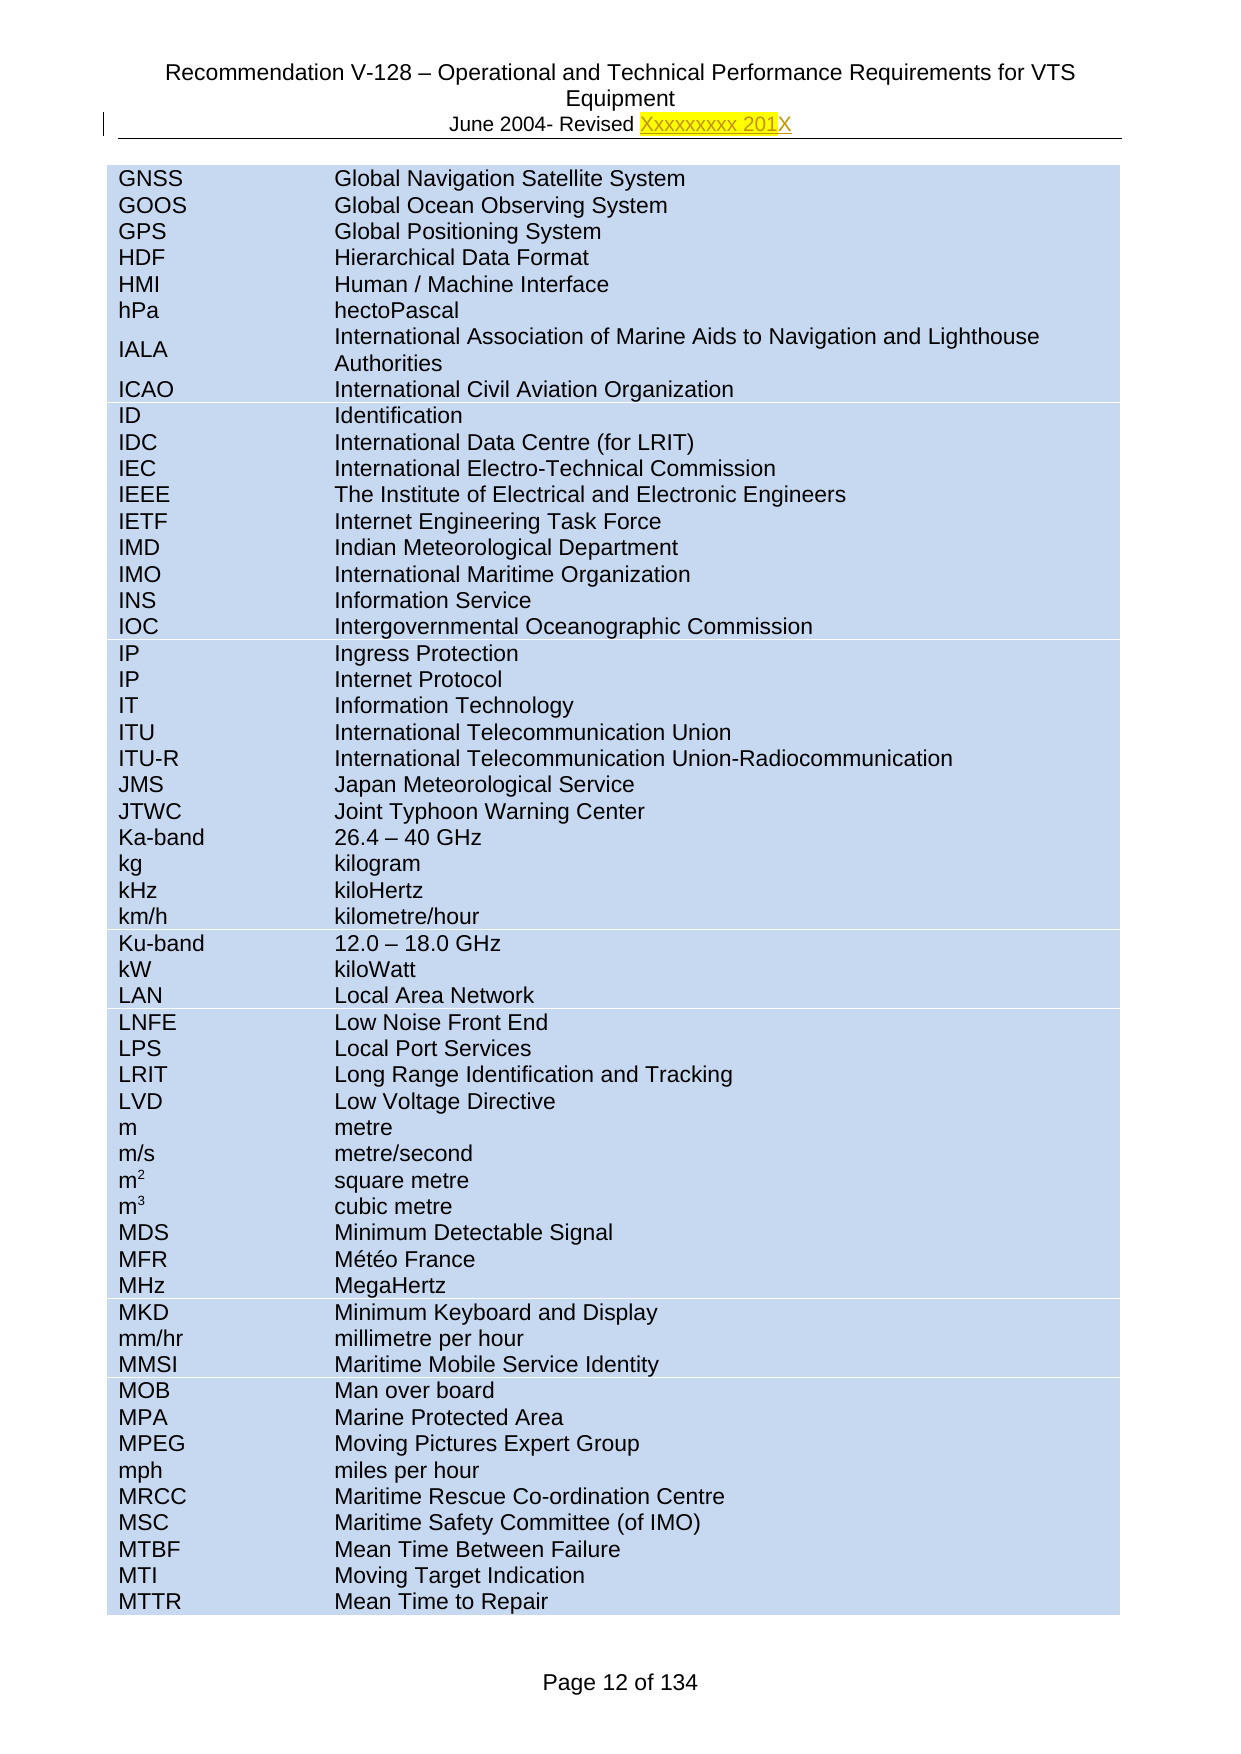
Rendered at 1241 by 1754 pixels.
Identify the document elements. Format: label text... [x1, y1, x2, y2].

table_cell 12.0 – 18.0 GHz [323, 930, 1120, 956]
table_cell INS [107, 587, 323, 613]
table_cell JMS [107, 771, 323, 798]
table_cell Ku-band [107, 930, 323, 956]
table_cell The Institute of Electrical and Electronic Engineers [323, 481, 1120, 508]
table_cell International Association of Marine Aids to Navigation and Lighthouse Authorities [323, 323, 1120, 376]
table_cell mm/hr [107, 1325, 323, 1351]
table_cell LPS [107, 1035, 323, 1061]
table_cell GPS [107, 218, 323, 244]
table_cell Moving Pictures Expert Group [323, 1430, 1120, 1457]
table_cell Global Ocean Observing System [323, 192, 1120, 218]
table_cell hectoPascal [323, 297, 1120, 323]
table_cell LVD [107, 1088, 323, 1114]
table_cell metre/second [323, 1140, 1120, 1167]
table_cell IT [107, 692, 323, 719]
table_cell hPa [107, 297, 323, 323]
table_cell Global Positioning System [323, 218, 1120, 244]
table_cell Human / Machine Interface [323, 271, 1120, 297]
table_cell IMD [107, 534, 323, 561]
table_cell m [107, 1114, 323, 1140]
table_cell kilometre/hour [323, 903, 1120, 929]
table_cell Moving Target Indication [323, 1562, 1120, 1588]
table_cell Mean Time Between Failure [323, 1536, 1120, 1562]
table_cell MKD [107, 1299, 323, 1325]
table_cell IEC [107, 455, 323, 481]
table_cell Météo France [323, 1246, 1120, 1272]
table_cell Identification [323, 403, 1120, 429]
table_cell km/h [107, 903, 323, 929]
table_cell LNFE [107, 1009, 323, 1035]
table_cell MTTR [107, 1588, 323, 1615]
table_cell Maritime Mobile Service Identity [323, 1351, 1120, 1377]
table_cell JTWC [107, 798, 323, 824]
table_cell International Data Centre (for LRIT) [323, 429, 1120, 455]
table_cell m/s [107, 1140, 323, 1167]
table_cell MMSI [107, 1351, 323, 1377]
table_cell International Civil Aviation Organization [323, 376, 1120, 402]
table_cell IOC [107, 613, 323, 639]
table_cell m3 [107, 1193, 323, 1219]
table_cell MPEG [107, 1430, 323, 1457]
table_cell Global Navigation Satellite System [323, 165, 1120, 192]
table_cell International Telecommunication Union-Radiocommunication [323, 745, 1120, 771]
table_cell kiloWatt [323, 956, 1120, 982]
table_cell HDF [107, 244, 323, 271]
table_cell MSC [107, 1509, 323, 1536]
table_cell kg [107, 850, 323, 877]
table_cell IEEE [107, 481, 323, 508]
table_cell Ingress Protection [323, 640, 1120, 666]
table_cell HMI [107, 271, 323, 297]
table_cell MFR [107, 1246, 323, 1272]
table_cell kiloHertz [323, 877, 1120, 903]
table_cell ICAO [107, 376, 323, 402]
table_cell kHz [107, 877, 323, 903]
table_cell International Telecommunication Union [323, 719, 1120, 745]
table_cell mph [107, 1457, 323, 1483]
table_cell Local Port Services [323, 1035, 1120, 1061]
table_cell LAN [107, 982, 323, 1008]
table_cell LRIT [107, 1061, 323, 1088]
table_cell Low Voltage Directive [323, 1088, 1120, 1114]
table_cell MOB MPA [107, 1378, 323, 1430]
table_cell kW [107, 956, 323, 982]
table_cell cubic metre [323, 1193, 1120, 1219]
table_cell Maritime Safety Committee (of IMO) [323, 1509, 1120, 1536]
table_cell MTBF [107, 1536, 323, 1562]
table_cell IP [107, 640, 323, 666]
table_cell GNSS [107, 165, 323, 192]
table_cell Low Noise Front End [323, 1009, 1120, 1035]
table_cell ITU-R [107, 745, 323, 771]
table_cell Internet Protocol [323, 666, 1120, 692]
table_cell millimetre per hour [323, 1325, 1120, 1351]
table_cell Intergovernmental Oceanographic Commission [323, 613, 1120, 639]
table_cell IDC [107, 429, 323, 455]
table_cell Long Range Identification and Tracking [323, 1061, 1120, 1088]
table_cell IMO [107, 561, 323, 587]
table_cell Ka-band [107, 824, 323, 850]
table_cell Mean Time to Repair [323, 1588, 1120, 1615]
table_cell metre [323, 1114, 1120, 1140]
table_cell Man over board Marine Protected Area [323, 1378, 1120, 1430]
table_cell IALA [107, 323, 323, 376]
table_cell 26.4 – 40 GHz [323, 824, 1120, 850]
table_cell GOOS [107, 192, 323, 218]
table_cell ITU [107, 719, 323, 745]
table_cell miles per hour [323, 1457, 1120, 1483]
table_cell Minimum Detectable Signal [323, 1219, 1120, 1246]
table_cell International Maritime Organization [323, 561, 1120, 587]
table_cell MRCC [107, 1483, 323, 1509]
table_cell kilogram [323, 850, 1120, 877]
table_cell Joint Typhoon Warning Center [323, 798, 1120, 824]
table_cell m2 [107, 1167, 323, 1193]
table_cell International Electro-Technical Commission [323, 455, 1120, 481]
table_cell MHz [107, 1272, 323, 1298]
table_cell Internet Engineering Task Force [323, 508, 1120, 534]
table_cell MegaHertz [323, 1272, 1120, 1298]
table_cell Hierarchical Data Format [323, 244, 1120, 271]
table_cell Information Service [323, 587, 1120, 613]
table_cell ID [107, 403, 323, 429]
table_cell MTI [107, 1562, 323, 1588]
table_cell Information Technology [323, 692, 1120, 719]
table_cell Maritime Rescue Co-ordination Centre [323, 1483, 1120, 1509]
table_cell Japan Meteorological Service [323, 771, 1120, 798]
table_cell Minimum Keyboard and Display [323, 1299, 1120, 1325]
table_cell Local Area Network [323, 982, 1120, 1008]
table_cell MDS [107, 1219, 323, 1246]
table_cell square metre [323, 1167, 1120, 1193]
table_cell IP [107, 666, 323, 692]
table_cell IETF [107, 508, 323, 534]
table_cell Indian Meteorological Department [323, 534, 1120, 561]
